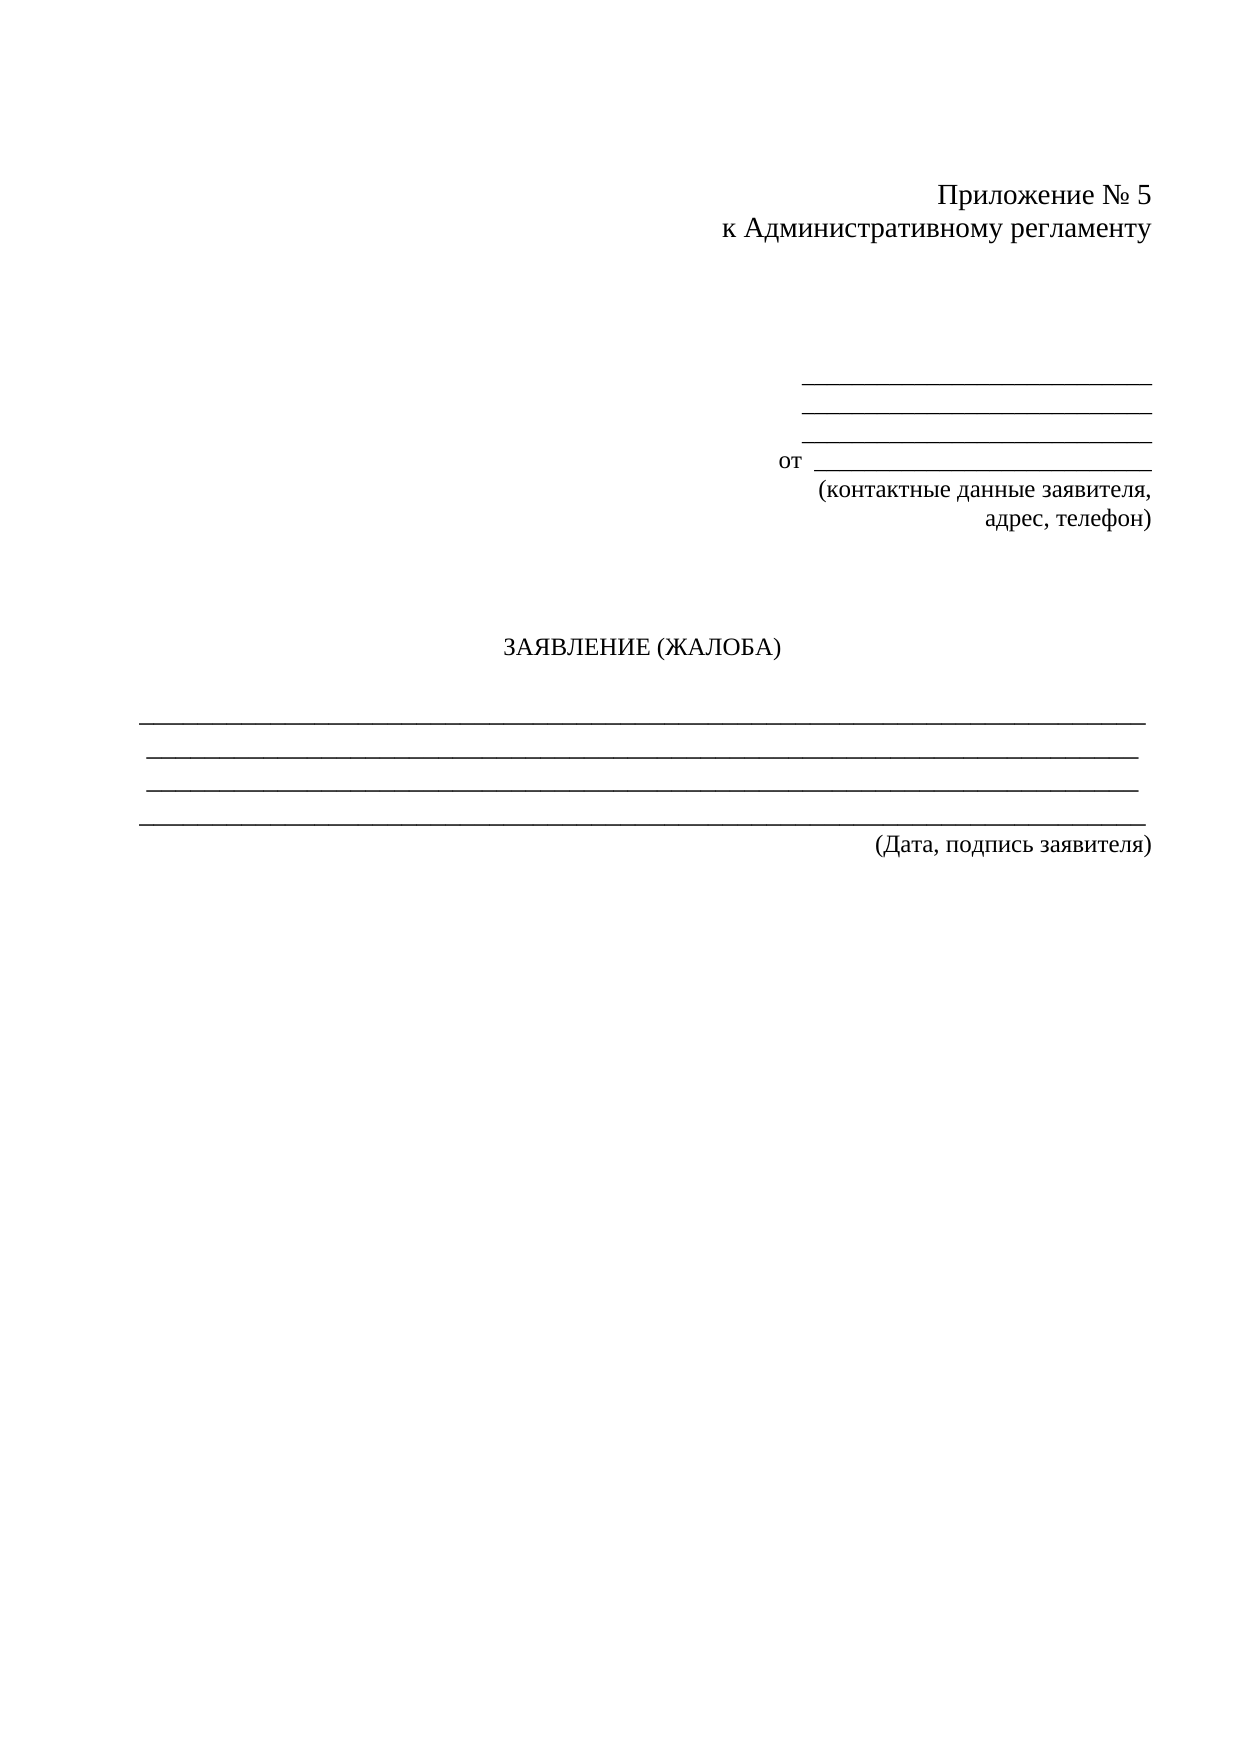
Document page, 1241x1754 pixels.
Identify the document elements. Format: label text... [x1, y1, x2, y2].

text (контактные данные заявителя, [133, 474, 1152, 503]
text _____________________________________________________________________ [133, 694, 1152, 728]
text к Административному регламенту [133, 211, 1152, 244]
text адрес, телефон) [133, 503, 1152, 532]
text (Дата, подпись заявителя) [133, 829, 1152, 857]
text _____________________________________________________________________ [133, 795, 1152, 829]
text Приложение № 5 [133, 177, 1152, 211]
text ____________________________ [133, 388, 1152, 417]
text ____________________________________________________________________ [133, 728, 1152, 762]
text ____________________________ [133, 359, 1152, 388]
text ____________________________________________________________________ [133, 762, 1152, 795]
text от ___________________________ [133, 445, 1152, 474]
text ____________________________ [133, 417, 1152, 445]
text ЗАЯВЛЕНИЕ (ЖАЛОБА) [133, 632, 1152, 661]
